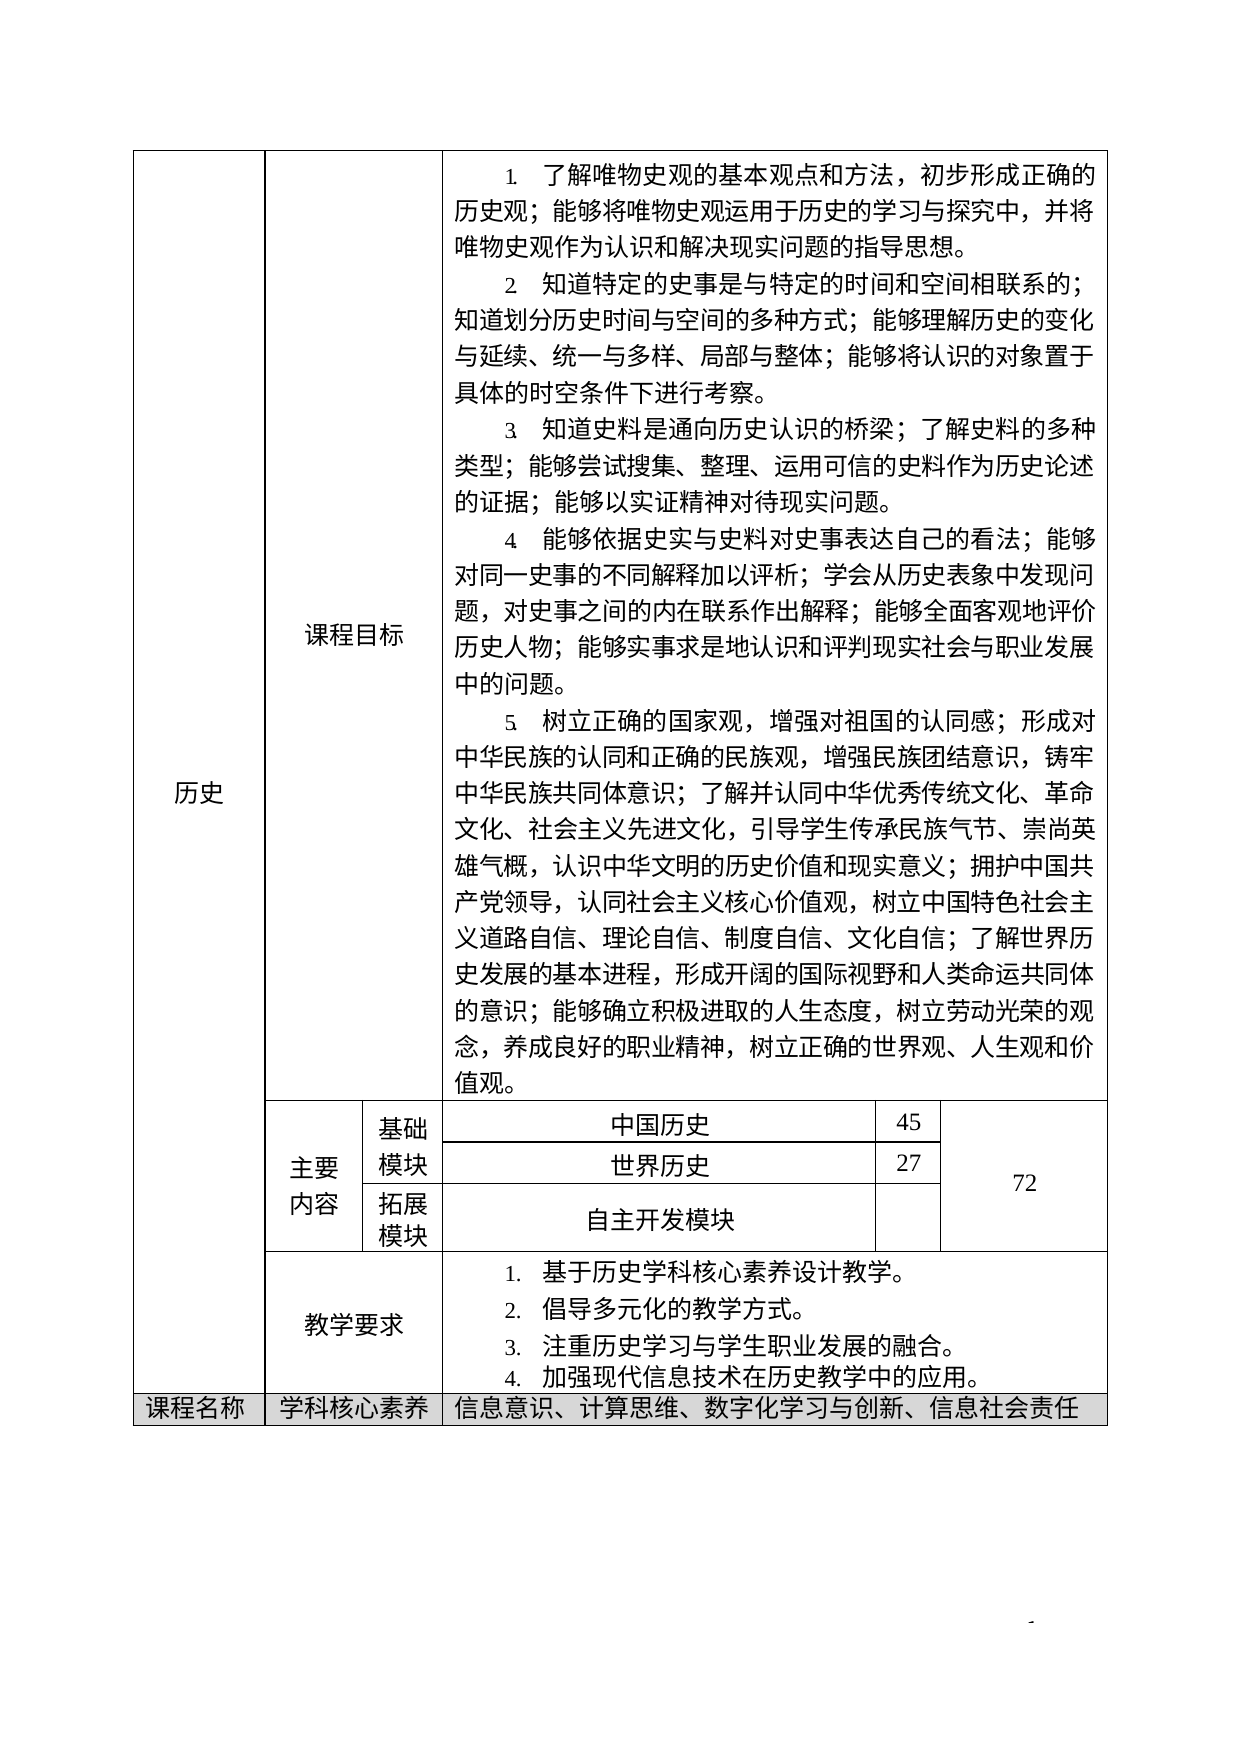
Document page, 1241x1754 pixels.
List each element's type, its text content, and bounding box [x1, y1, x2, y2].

table_cell 主要内容 [266, 1101, 362, 1251]
table_cell 72 [941, 1101, 1107, 1251]
table_cell 45 [876, 1101, 940, 1141]
table_header 课程目标 [266, 151, 442, 1100]
table_cell 世界历史 [443, 1143, 875, 1183]
table_header 了解唯物史观的基本观点和方法，初步形成正确的历史观；能够将唯物史观运用于历史的学习与探究中，并将唯物史观作为认识和解决现实问题的指导思想。 知道特定的史事是与特定的时间和空间相联系的； 知道划分历史时间与空间的多种方式；能够理解历史的变化与延续、统一与多样、局部与整体；能够将认识的对象置于具体的时空条件下进行考察。 知道史料是通向历史认识的桥梁；了解史料的多种类型；能够尝试搜集、整理、运用可信的史料作为历史论述的证据；能够以实证精神对待现实问题。 能够依据史实与史料对史事表达自己的看法；能够对同一史事的不同解释加以评析；学会从历史表象中发现问题，对史事之间的内在联系作出解释；能够全面客观地评价历史人物；能够实事求是地认识和评判现实社会与职业发展中的问题。 树立正确的国家观，增强对祖国的认同感；形成对中华民族的认同和正确的民族观，增强民族团结意识，铸牢中华民族共同体意识；了解并认同中华优秀传统文化、革命文化、社会主义先进文化，引导学生传承民族气节、崇尚英雄气概，认识中华文明的历史价值和现实意义；拥护中国共产党领导，认同社会主义核心价值观，树立中国特色社会主义道路自信、理论自信、制度自信、文化自信；了解世界历史发展的基本进程，形成开阔的国际视野和人类命运共同体的意识；能够确立积极进取的人生态度，树立劳动光荣的观念，养成良好的职业精神，树立正确的世界观、人生观和价值观。 [443, 151, 1107, 1100]
table_cell 信息意识、计算思维、数字化学习与创新、信息社会责任 [443, 1394, 1107, 1425]
table_cell 自主开发模块 [443, 1184, 875, 1251]
table_cell 基于历史学科核心素养设计教学。 倡导多元化的教学方式。 注重历史学习与学生职业发展的融合。 加强现代信息技术在历史教学中的应用。 [443, 1252, 1107, 1393]
table_cell 中国历史 [443, 1101, 875, 1141]
table_cell [876, 1184, 940, 1251]
table_cell 基础模块 [363, 1101, 442, 1183]
table_cell 教学要求 [266, 1252, 442, 1393]
table_cell 课程名称 [134, 1394, 264, 1425]
table_cell 拓展 模块 [363, 1184, 442, 1251]
table_header 历史 [134, 151, 264, 1393]
table_cell 27 [876, 1143, 940, 1183]
table_cell 学科核心素养 [266, 1394, 442, 1425]
